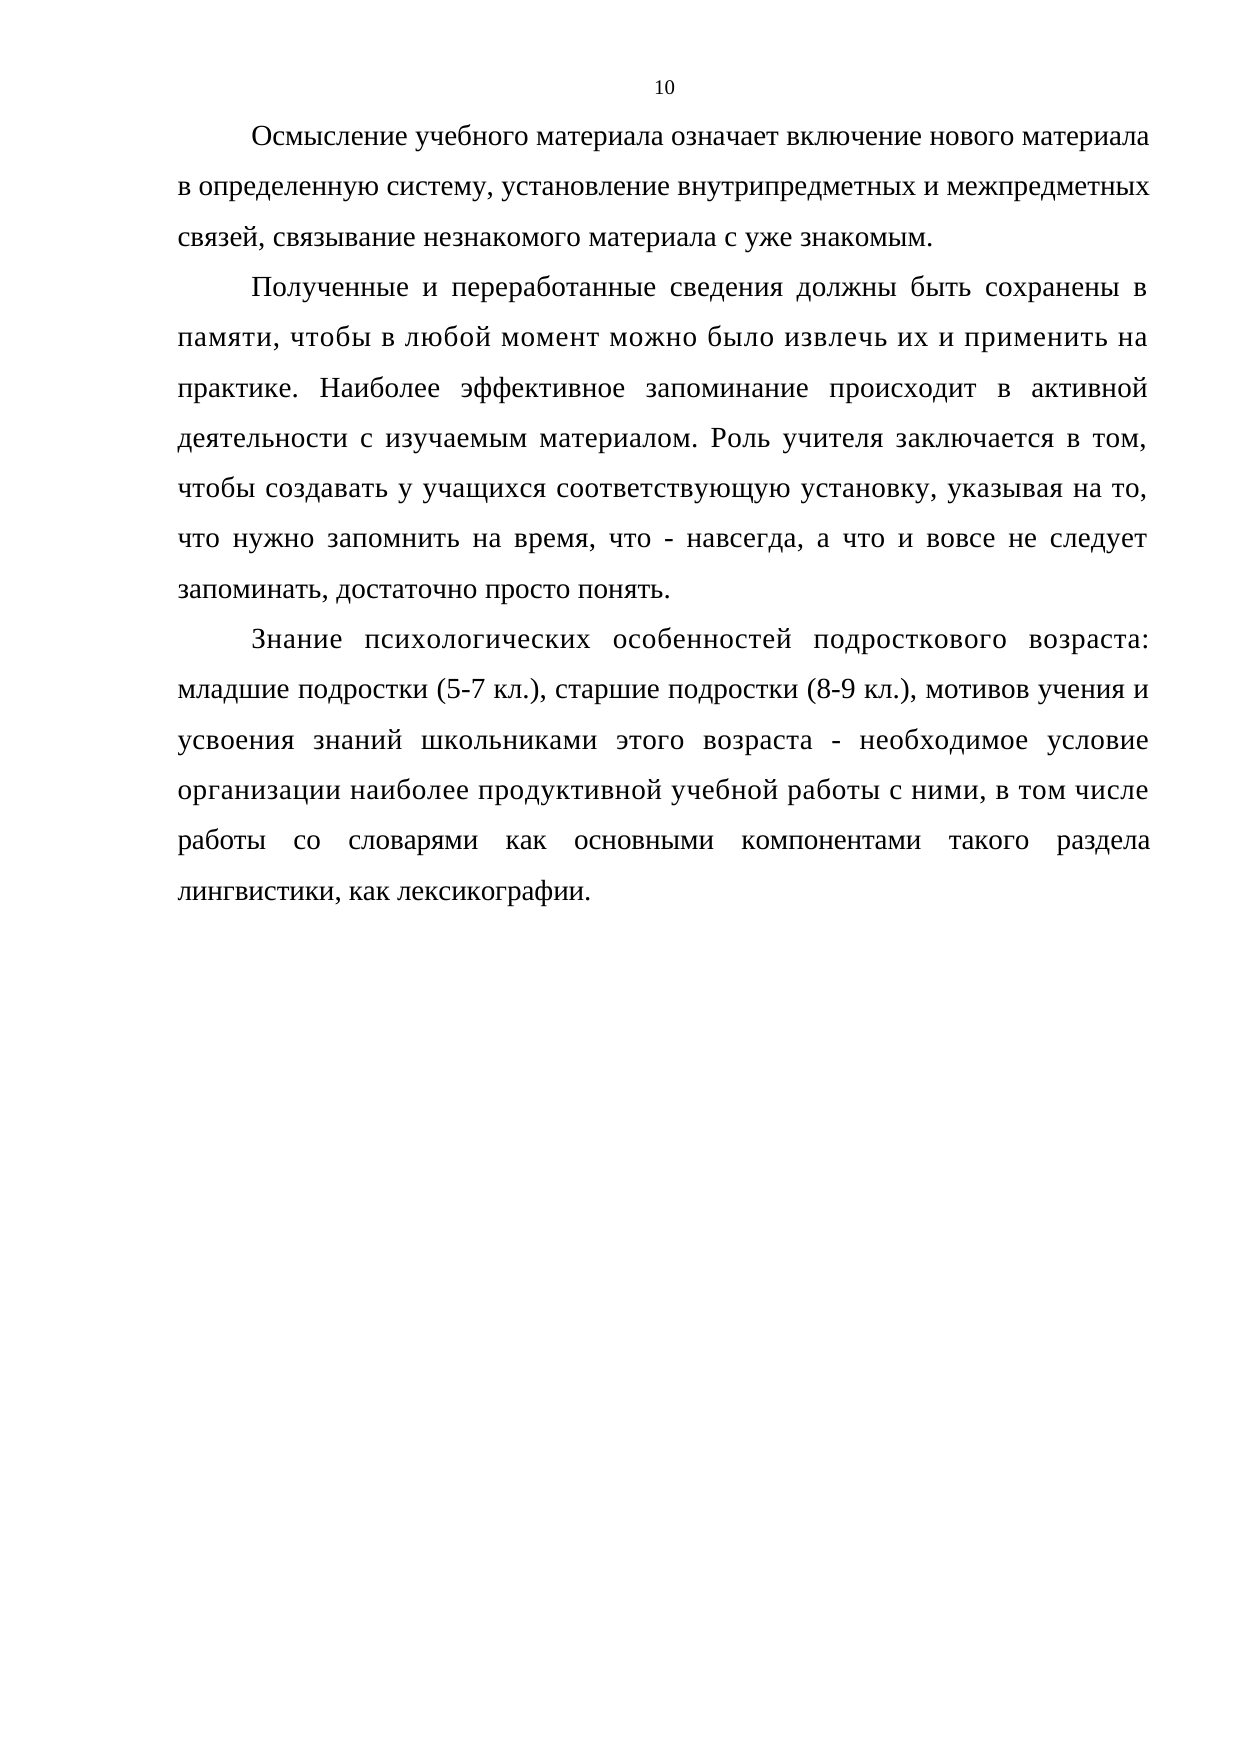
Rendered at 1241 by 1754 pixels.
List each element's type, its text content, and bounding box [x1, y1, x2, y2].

text Полученные и переработанные сведения должны быть сохранены в памяти, чтобы в любой момент можно было извлечь их и применить на практике. Наиболее эффективное запоминание происходит в активной деятельности с изучаемым материалом. Роль учителя заключается в том, чтобы создавать у учащихся соответствующую установку, указывая на то, что нужно запомнить на время, что - навсегда, а что и вовсе не следует запоминать, достаточно просто понять. [177, 269, 1149, 604]
text Знание психологических особенностей подросткового возраста: младшие подростки (5-7 кл.), старшие подростки (8-9 кл.), мотивов учения и усвоения знаний школьниками этого возраста - необходимое условие организации наиболее продуктивной учебной работы с ними, в том числе работы со словарями как основными компонентами такого раздела лингвистики, как лексикографии. [177, 621, 1151, 906]
text Осмысление учебного материала означает включение нового материала в определенную систему, установление внутрипредметных и межпредметных связей, связывание незнакомого материала с уже знакомым. [177, 118, 1150, 252]
